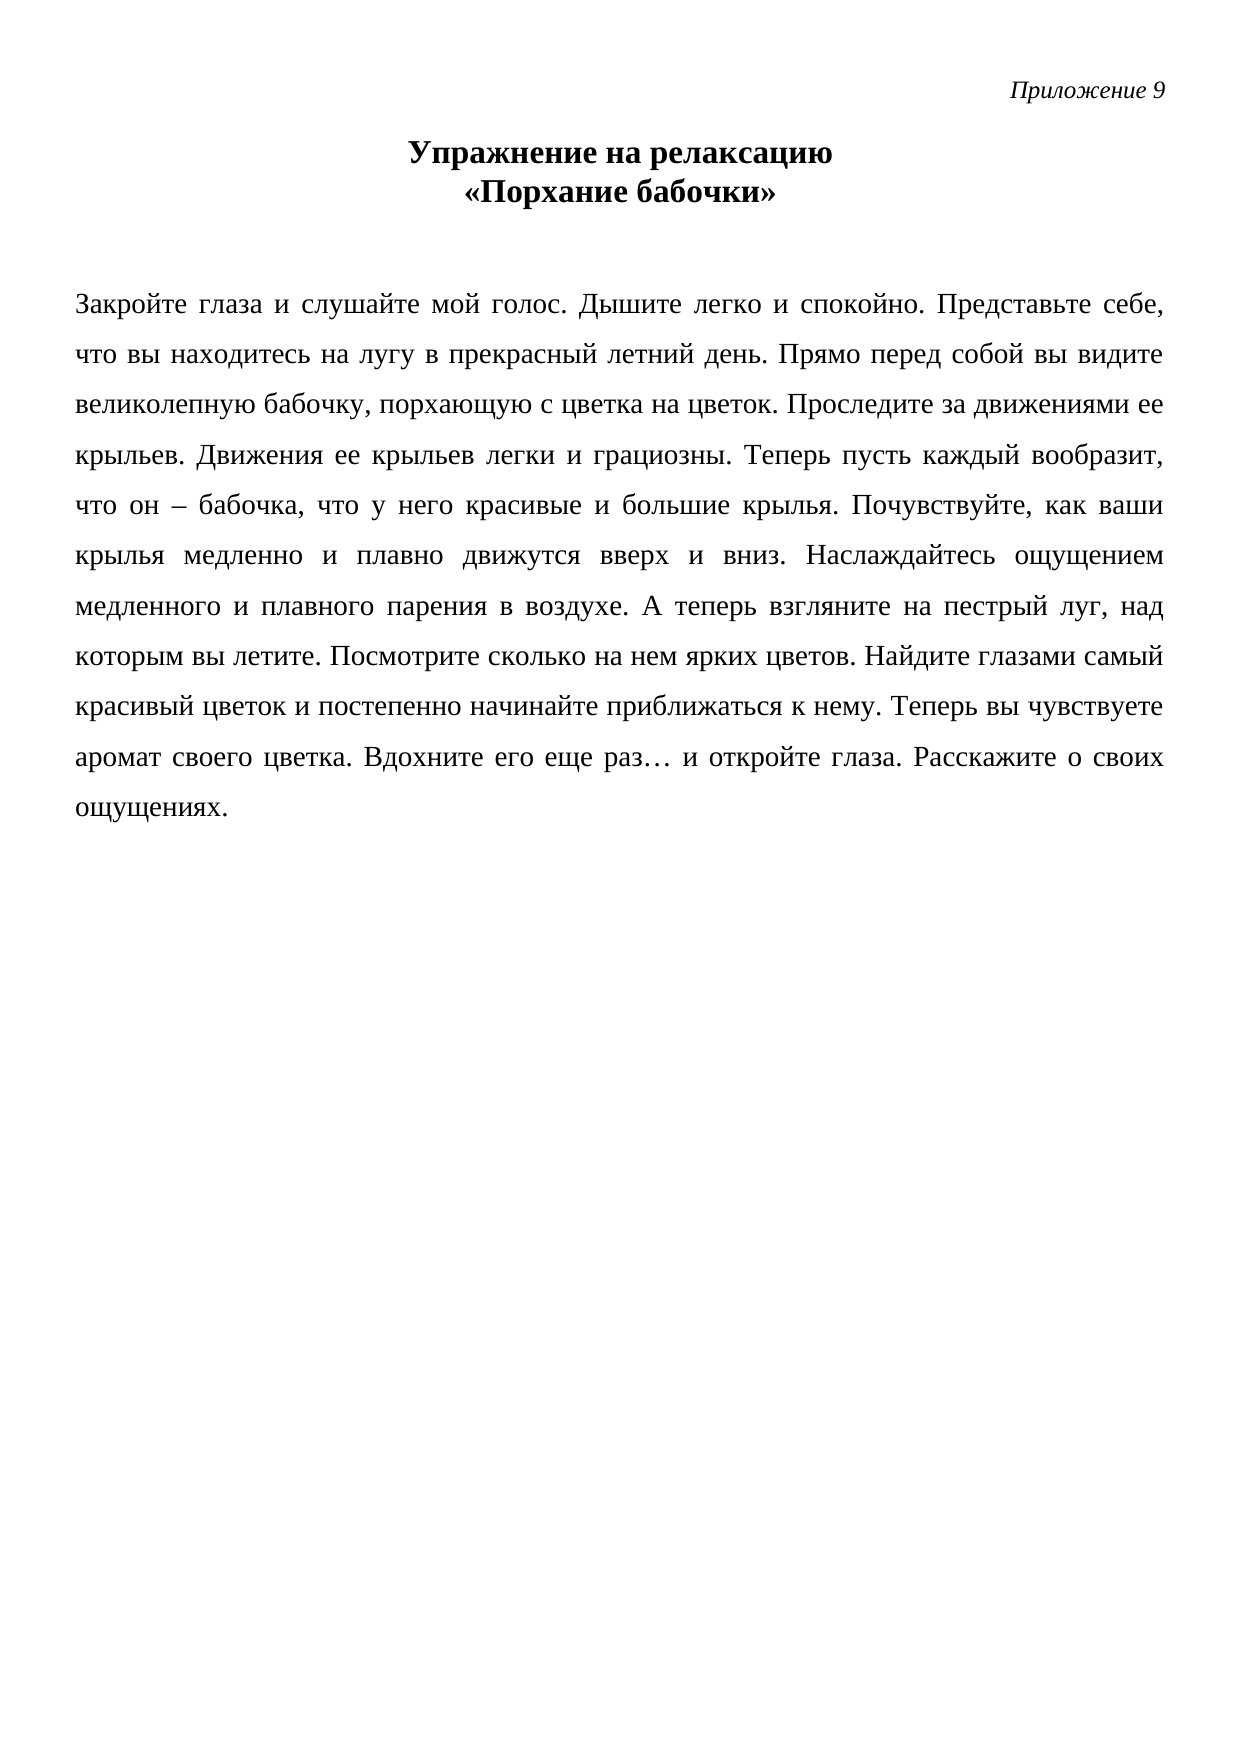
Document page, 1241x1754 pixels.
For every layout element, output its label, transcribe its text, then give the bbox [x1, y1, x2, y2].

text «Порхание бабочки» [75, 171, 1165, 209]
text Упражнение на релаксацию [75, 132, 1165, 171]
text Закройте глаза и слушайте мой голос. Дышите легко и спокойно. Представьте себе, что вы находитесь на лугу в прекрасный летний день. Прямо перед собой вы видите великолепную бабочку, порхающую с цветка на цветок. Проследите за движениями ее крыльев. Движения ее крыльев легки и грациозны. Теперь пусть каждый вообразит, что он – бабочка, что у него красивые и большие крылья. Почувствуйте, как ваши крылья медленно и плавно движутся вверх и вниз. Наслаждайтесь ощущением медленного и плавного парения в воздухе. А теперь взгляните на пестрый луг, над которым вы летите. Посмотрите сколько на нем ярких цветов. Найдите глазами самый красивый цветок и постепенно начинайте приближаться к нему. Теперь вы чувствуете аромат своего цветка. Вдохните его еще раз… и откройте глаза. Расскажите о своих ощущениях. [75, 286, 1165, 822]
text Приложение 9 [75, 75, 1165, 104]
